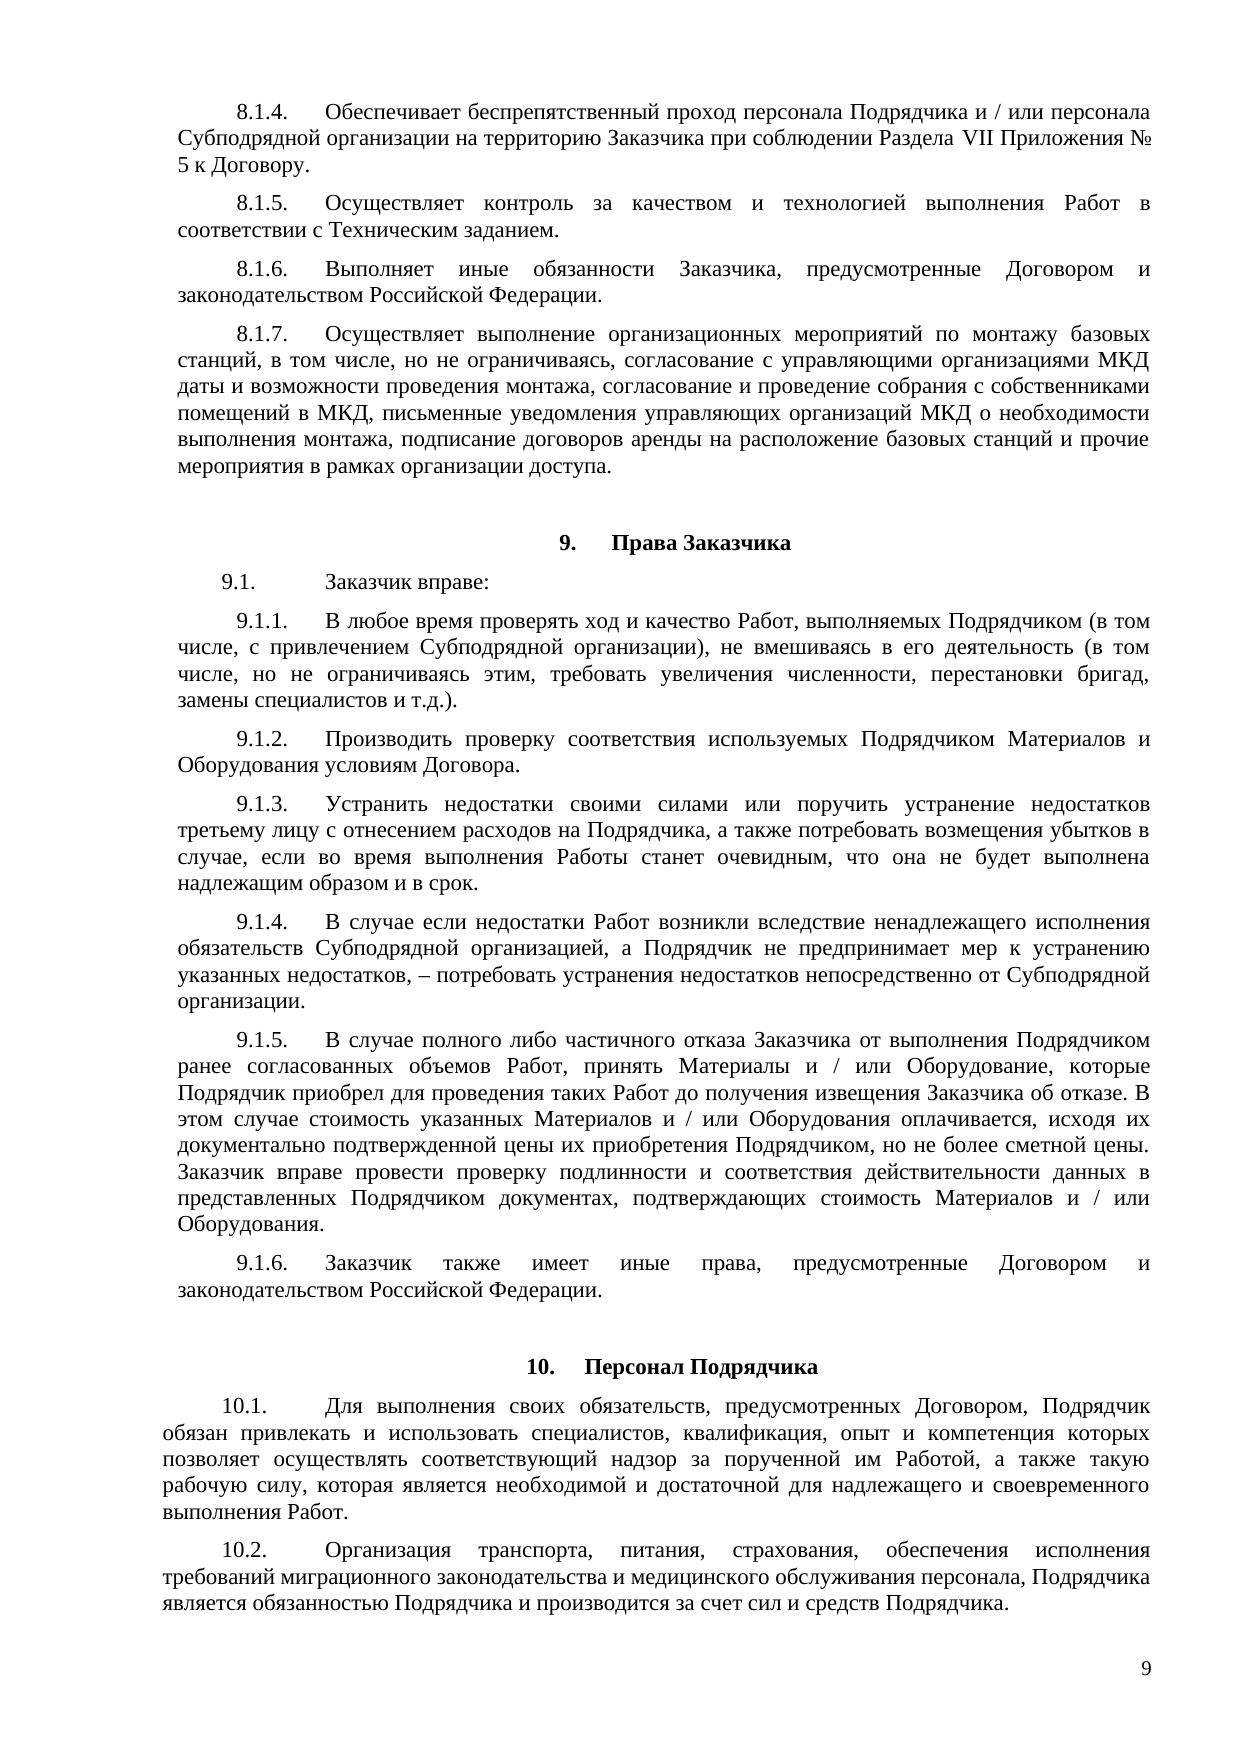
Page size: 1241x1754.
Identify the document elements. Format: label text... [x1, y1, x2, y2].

text Осуществляет выполнение организационных мероприятий по монтажу базовых станций, в том числе, но не ограничиваясь, согласование с управляющими организациями МКД даты и возможности проведения монтажа, согласование и проведение собрания с собственниками помещений в МКД, письменные уведомления управляющих организаций МКД о необходимости выполнения монтажа, подписание договоров аренды на расположение базовых станций и прочие мероприятия в рамках организации доступа. [177, 320, 1152, 478]
text Осуществляет контроль за качеством и технологией выполнения Работ в соответствии с Техническим заданием. [177, 189, 1152, 242]
text В любое время проверять ход и качество Работ, выполняемых Подрядчиком (в том числе, с привлечением Субподрядной организации), не вмешиваясь в его деятельность (в том числе, но не ограничиваясь этим, требовать увеличения численности, перестановки бригад, замены специалистов и т.д.). [177, 607, 1152, 712]
text Организация транспорта, питания, страхования, обеспечения исполнения требований миграционного законодательства и медицинского обслуживания персонала, Подрядчика является обязанностью Подрядчика и производится за счет сил и средств Подрядчика. [162, 1537, 1152, 1616]
text Для выполнения своих обязательств, предусмотренных Договором, Подрядчик обязан привлекать и использовать специалистов, квалификация, опыт и компетенция которых позволяет осуществлять соответствующий надзор за порученной им Работой, а также такую рабочую силу, которая является необходимой и достаточной для надлежащего и своевременного выполнения Работ. [162, 1392, 1152, 1524]
text Устранить недостатки своими силами или поручить устранение недостатков третьему лицу с отнесением расходов на Подрядчика, а также потребовать возмещения убытков в случае, если во время выполнения Работы станет очевидным, что она не будет выполнена надлежащим образом и в срок. [177, 790, 1152, 896]
text Производить проверку соответствия используемых Подрядчиком Материалов и Оборудования условиям Договора. [177, 725, 1152, 778]
text Заказчик также имеет иные права, предусмотренные Договором и законодательством Российской Федерации. [177, 1249, 1152, 1302]
text В случае если недостатки Работ возникли вследствие ненадлежащего исполнения обязательств Субподрядной организацией, а Подрядчик не предпринимает мер к устранению указанных недостатков, – потребовать устранения недостатков непосредственно от Субподрядной организации. [177, 908, 1152, 1013]
text Обеспечивает беспрепятственный проход персонала Подрядчика и / или персонала Субподрядной организации на территорию Заказчика при соблюдении Раздела VII Приложения № 5 к Договору. [177, 98, 1152, 177]
text Права Заказчика [177, 529, 1152, 556]
text Выполняет иные обязанности Заказчика, предусмотренные Договором и законодательством Российской Федерации. [177, 255, 1152, 307]
text Персонал Подрядчика [177, 1353, 1152, 1380]
text Заказчик вправе: [162, 568, 1152, 594]
text В случае полного либо частичного отказа Заказчика от выполнения Подрядчиком ранее согласованных объемов Работ, принять Материалы и / или Оборудование, которые Подрядчик приобрел для проведения таких Работ до получения извещения Заказчика об отказе. В этом случае стоимость указанных Материалов и / или Оборудования оплачивается, исходя их документально подтвержденной цены их приобретения Подрядчиком, но не более сметной цены. Заказчик вправе провести проверку подлинности и соответствия действительности данных в представленных Подрядчиком документах, подтверждающих стоимость Материалов и / или Оборудования. [177, 1026, 1152, 1237]
